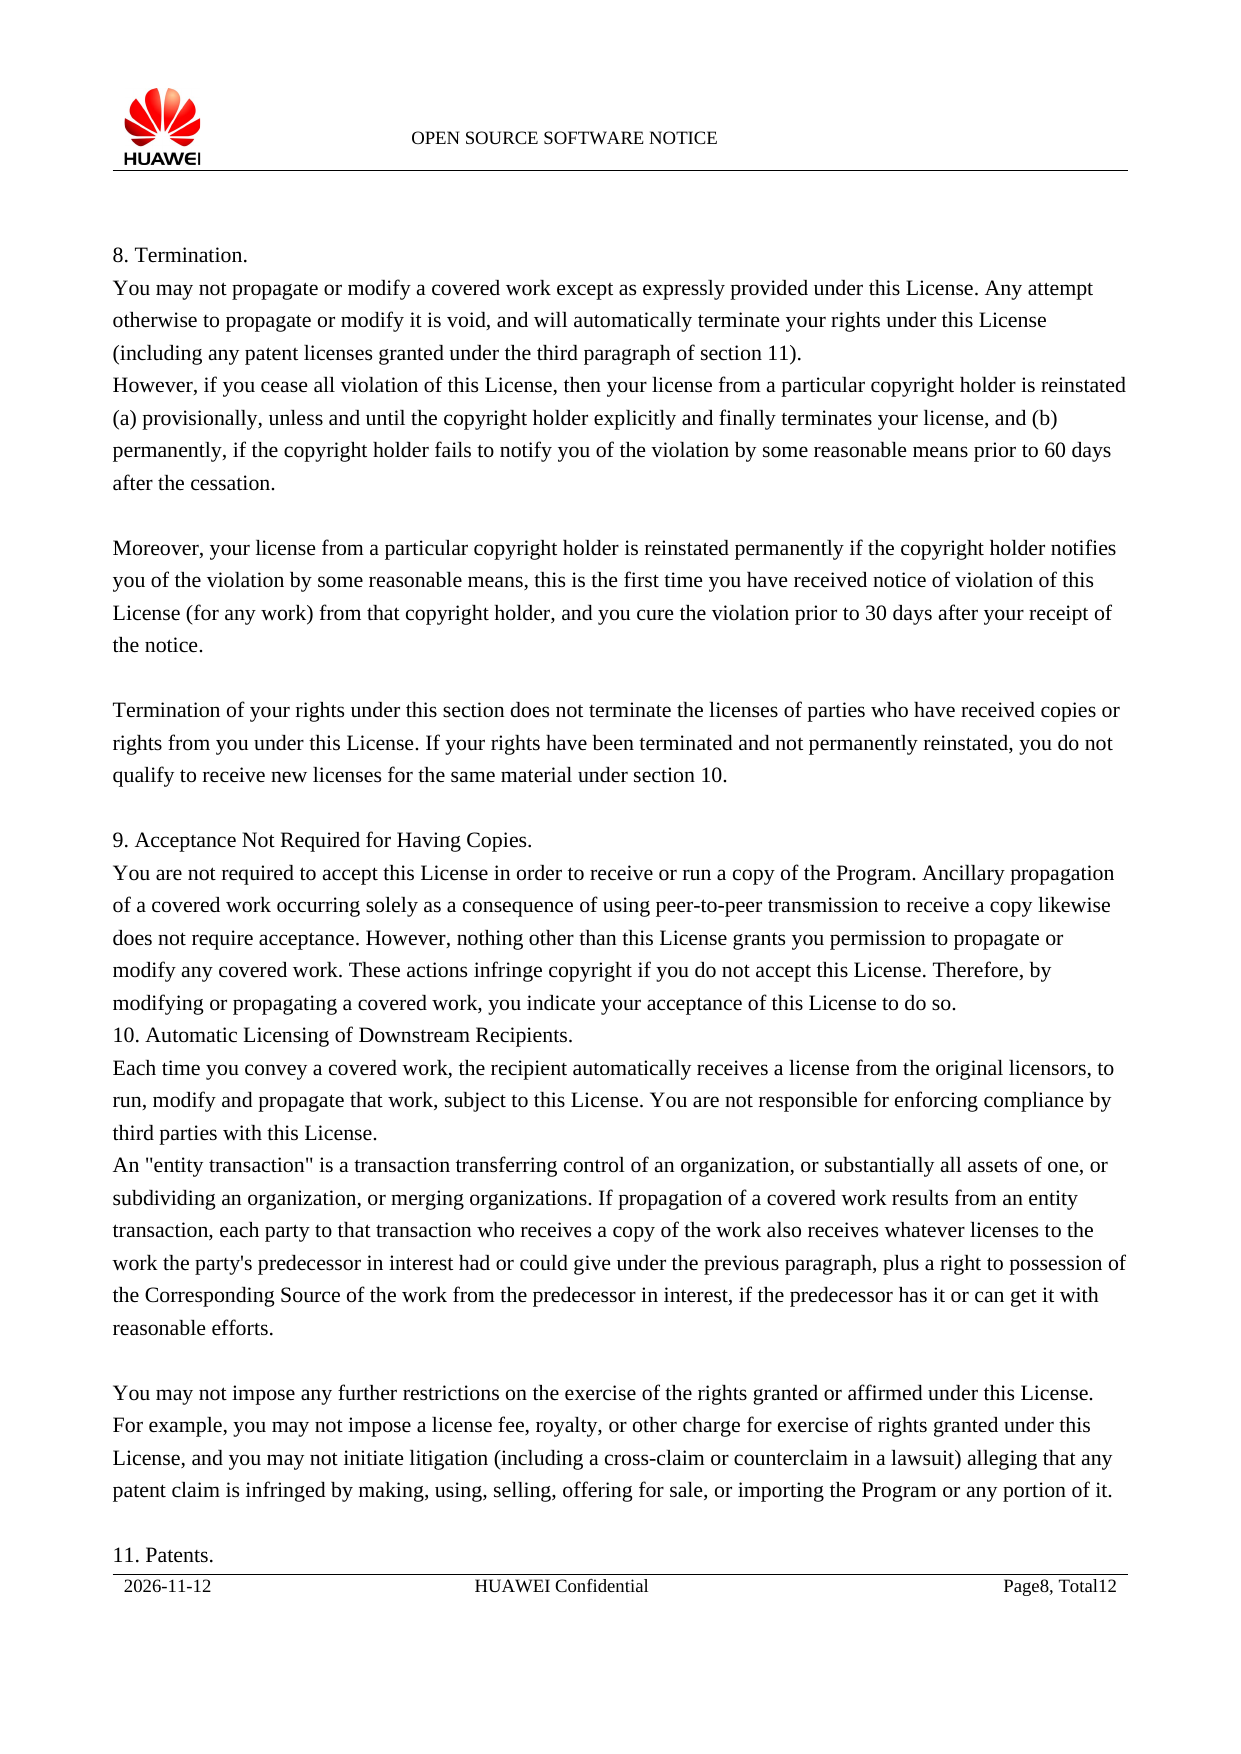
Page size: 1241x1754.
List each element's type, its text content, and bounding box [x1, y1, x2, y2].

picture [124, 88, 201, 165]
